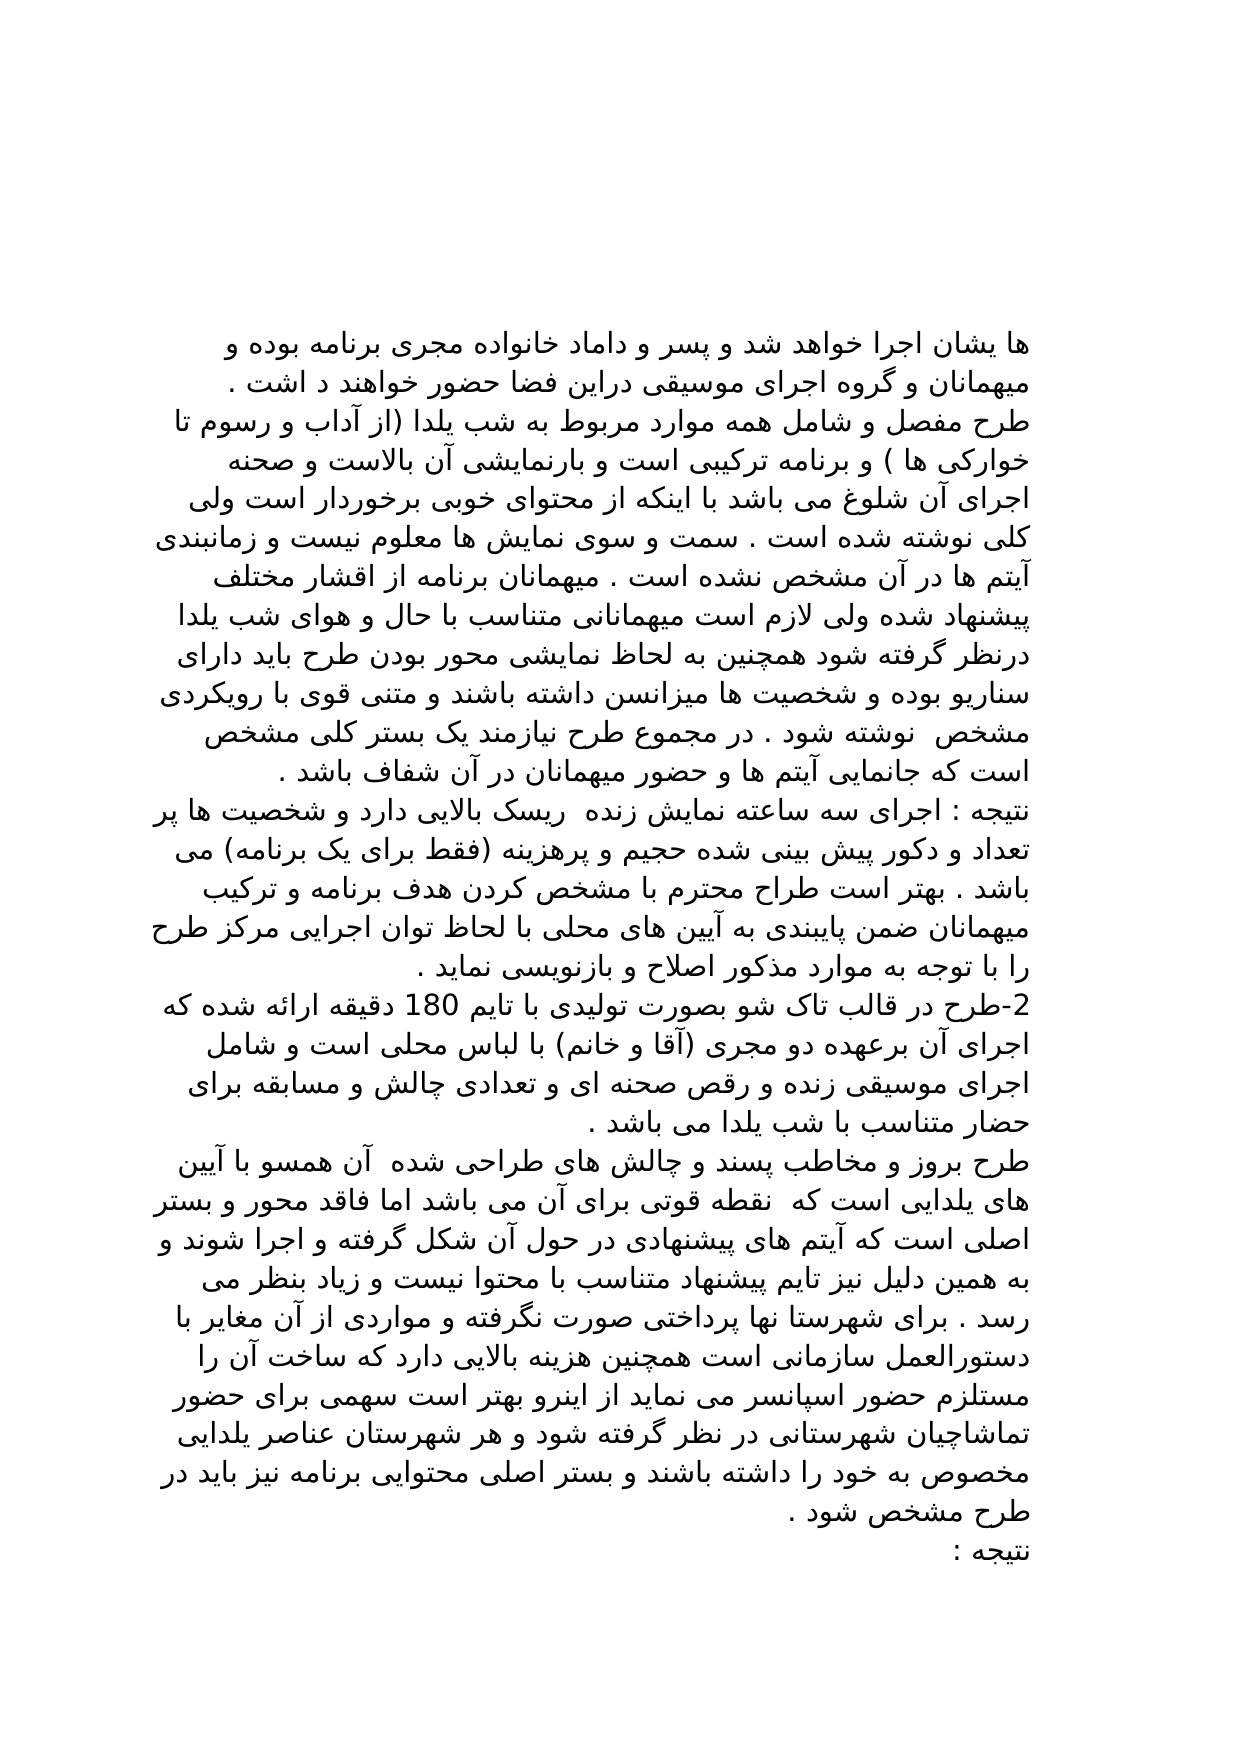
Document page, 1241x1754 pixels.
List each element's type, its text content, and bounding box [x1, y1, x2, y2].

list طرح بروز و مخاطب پسند و چالش های طراحی شده آن همسو با آیین های یلدایی است که نقطه قوتی برای آن می باشد اما فاقد محور و بستر اصلی است که آیتم های پیشنهادی در حول آن شکل گرفته و اجرا شوند و به همین دلیل نیز تایم پیشنهاد متناسب با محتوا نیست و زیاد بنظر می رسد . برای شهرستا نها پرداختی صورت نگرفته و مواردی از آن مغایر با دستورالعمل سازمانی است همچنین هزینه بالایی دارد که ساخت آن را مستلزم حضور اسپانسر می نماید از اینرو بهتر است سهمی برای حضور تماشاچیان شهرستانی در نظر گرفته شود و هر شهرستان عناصر یلدایی مخصوص به خود را داشته باشند و بستر اصلی محتوایی برنامه نیز باید در طرح مشخص شود . [150, 1144, 1031, 1529]
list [150, 326, 1031, 399]
list نتیجه : [150, 1534, 1031, 1568]
list نتیجه : اجرای سه ساعته نمایش زنده ریسک بالایی دارد و شخصیت ها پر تعداد و دکور پیش بینی شده حجیم و پرهزینه (فقط برای یک برنامه) می باشد . بهتر است طراح محترم با مشخص کردن هدف برنامه و ترکیب میهمانان ضمن پایبندی به آیین های محلی با لحاظ توان اجرایی مرکز طرح را با توجه به موارد مذکور اصلاح و بازنویسی نماید . [150, 793, 1031, 983]
list 2-طرح در قالب تاک شو بصورت تولیدی با تایم 180 دقیقه ارائه شده که اجرای آن برعهده دو مجری (آقا و خانم) با لباس محلی است و شامل اجرای موسیقی زنده و رقص صحنه ای و تعدادی چالش و مسابقه برای حضار متناسب با شب یلدا می باشد . [150, 988, 1031, 1139]
list طرح مفصل و شامل همه موارد مربوط به شب یلدا (از آداب و رسوم تا خوارکی ها ) و برنامه ترکیبی است و بارنمایشی آن بالاست و صحنه اجرای آن شلوغ می باشد با اینکه از محتوای خوبی برخوردار است ولی کلی نوشته شده است . سمت و سوی نمایش ها معلوم نیست و زمانبندی آیتم ها در آن مشخص نشده است . میهمانان برنامه از اقشار مختلف پیشنهاد شده ولی لازم است میهمانانی متناسب با حال و هوای شب یلدا درنظر گرفته شود همچنین به لحاظ نمایشی محور بودن طرح باید دارای سناریو بوده و شخصیت ها میزانسن داشته باشند و متنی قوی با رویکردی مشخص نوشته شود . در مجموع طرح نیازمند یک بستر کلی مشخص است که جانمایی آیتم ها و حضور میهمانان در آن شفاف باشد . [150, 404, 1031, 788]
